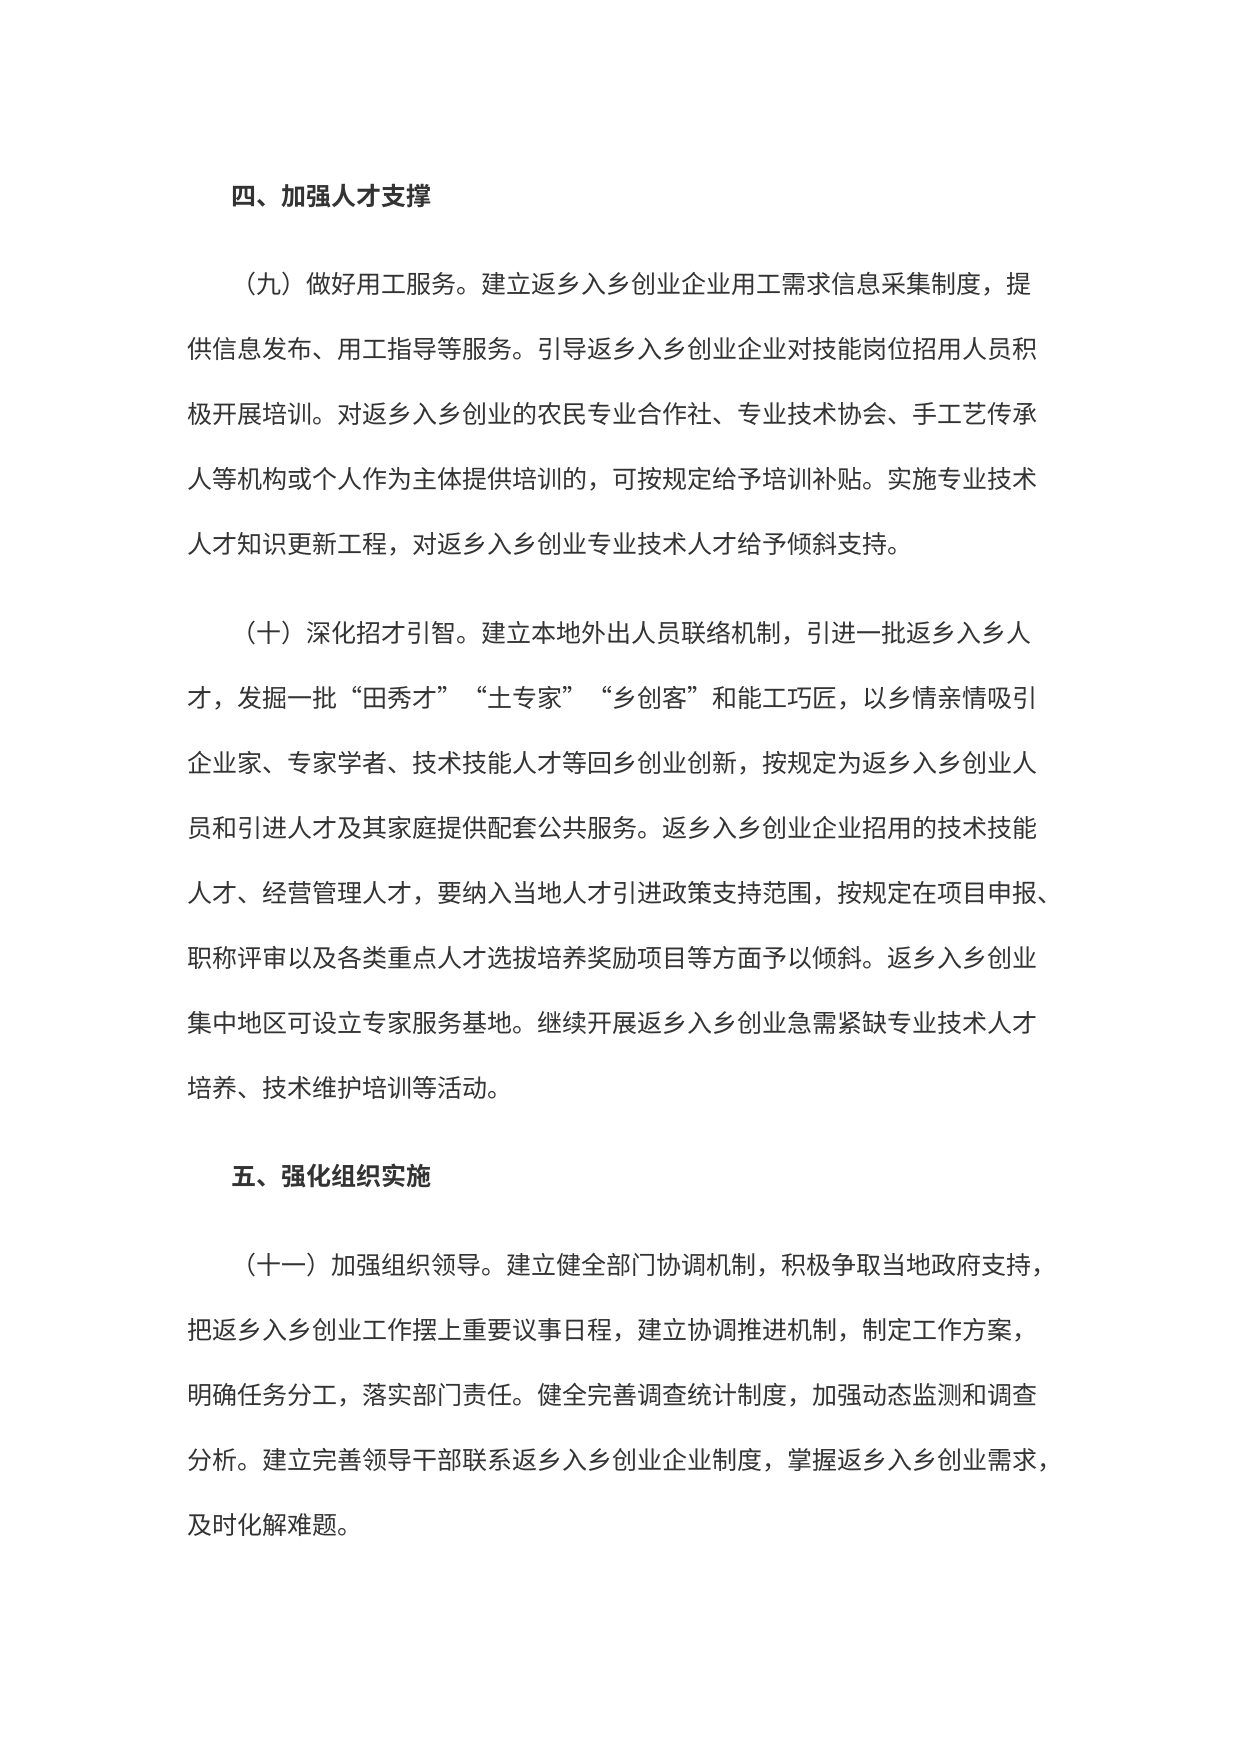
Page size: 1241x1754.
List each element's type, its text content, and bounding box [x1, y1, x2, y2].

text （十）深化招才引智。建立本地外出人员联络机制，引进一批返乡入乡人才，发掘一批“田秀才”“土专家”“乡创客”和能工巧匠，以乡情亲情吸引企业家、专家学者、技术技能人才等回乡创业创新，按规定为返乡入乡创业人员和引进人才及其家庭提供配套公共服务。返乡入乡创业企业招用的技术技能人才、经营管理人才，要纳入当地人才引进政策支持范围，按规定在项目申报、职称评审以及各类重点人才选拔培养奖励项目等方面予以倾斜。返乡入乡创业集中地区可设立专家服务基地。继续开展返乡入乡创业急需紧缺专业技术人才培养、技术维护培训等活动。 [187, 599, 1053, 1119]
text （九）做好用工服务。建立返乡入乡创业企业用工需求信息采集制度，提供信息发布、用工指导等服务。引导返乡入乡创业企业对技能岗位招用人员积极开展培训。对返乡入乡创业的农民专业合作社、专业技术协会、手工艺传承人等机构或个人作为主体提供培训的，可按规定给予培训补贴。实施专业技术人才知识更新工程，对返乡入乡创业专业技术人才给予倾斜支持。 [187, 250, 1053, 575]
text 五、强化组织实施 [187, 1142, 1053, 1207]
text 四、加强人才支撑 [187, 162, 1053, 227]
text （十一）加强组织领导。建立健全部门协调机制，积极争取当地政府支持，把返乡入乡创业工作摆上重要议事日程，建立协调推进机制，制定工作方案，明确任务分工，落实部门责任。健全完善调查统计制度，加强动态监测和调查分析。建立完善领导干部联系返乡入乡创业企业制度，掌握返乡入乡创业需求，及时化解难题。 [187, 1231, 1053, 1556]
